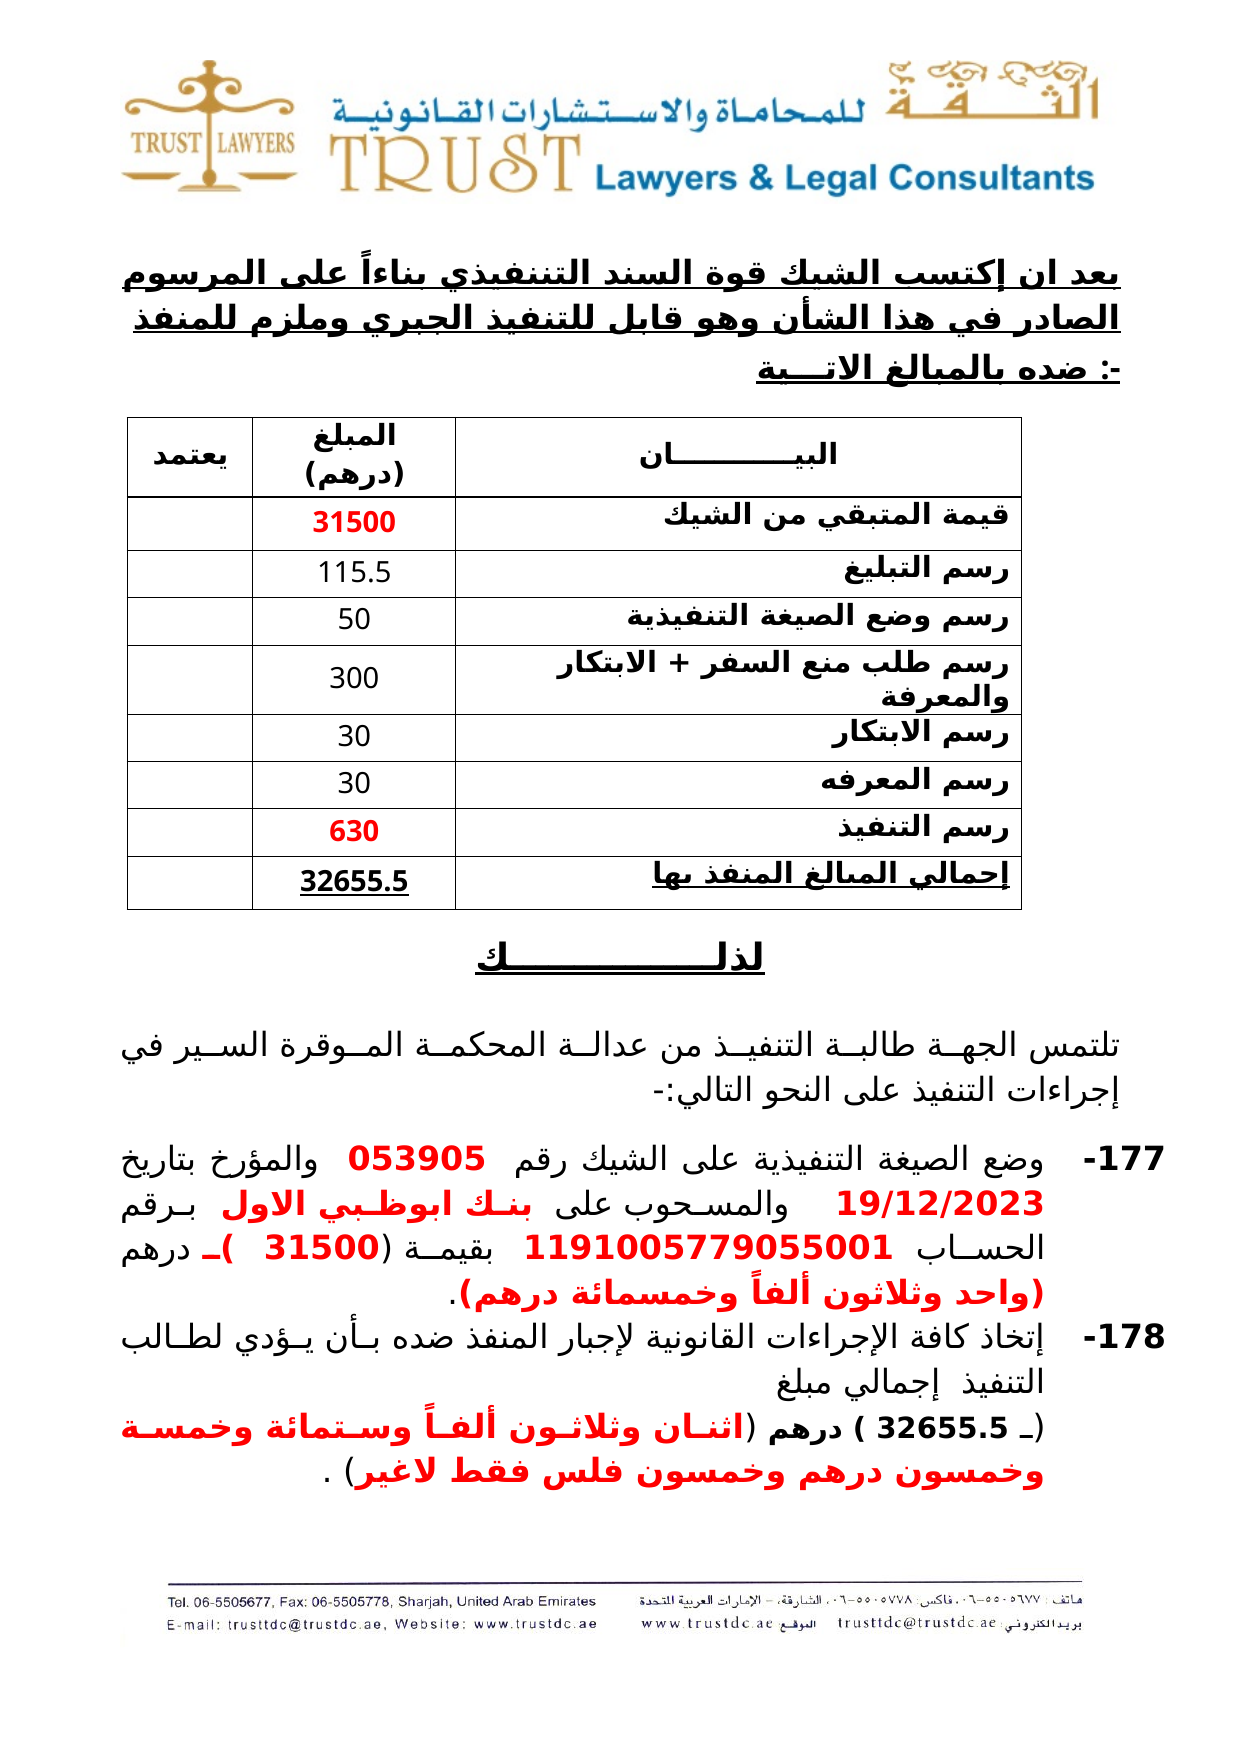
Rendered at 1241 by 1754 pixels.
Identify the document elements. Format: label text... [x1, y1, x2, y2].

table_cell 115.5 [253, 551, 455, 597]
table_cell [128, 762, 252, 808]
table_cell [128, 809, 252, 856]
text لذلــــــــــــــــك [120, 935, 1120, 979]
list ( 32655.5 ) درهم (اثنان وثلاثون ألفاً وستمائة وخمسة وخمسون درهم وخمسون فلس فقط لاغير) . [120, 1407, 1045, 1491]
table_cell 50 [253, 598, 455, 644]
table_cell 32655.5 [253, 857, 455, 909]
table_cell [128, 598, 252, 644]
picture [120, 1568, 1121, 1649]
table_cell [128, 715, 252, 761]
table_cell 300 [253, 646, 455, 713]
list وضع الصيغة التنفيذية على الشيك رقم 053905 والمؤرخ بتاريخ 19/12/2023 والمسحوب على بنك ابوظبي الاول برقم الحساب 1191005779055001 بقيمة (31500 ) درهم (واحد وثلاثون ألفاً وخمسمائة درهم). [120, 1140, 1083, 1312]
text بعد ان إكتسب الشيك قوة السند التننفيذي بناءاً على المرسوم الصادر في هذا الشأن وهو قابل للتنفيذ الجبري وملزم للمنفذ ضده بالمبالغ الاتـــية :- [120, 253, 1120, 389]
table_cell [128, 551, 252, 597]
table_cell [128, 857, 252, 909]
table_cell 630 [253, 809, 455, 856]
table_cell إجمالي المبالغ المنفذ بها [456, 857, 1021, 909]
table_cell 30 [253, 762, 455, 808]
picture [120, 60, 1121, 204]
table_cell 30 [253, 715, 455, 761]
list إتخاذ كافة الإجراءات القانونية لإجبار المنفذ ضده بأن يؤدي لطالب التنفيذ إجمالي مبلغ [120, 1318, 1083, 1401]
table_cell [128, 498, 252, 550]
table_cell رسم طلب منع السفر + الابتكار والمعرفة [456, 646, 1021, 713]
table_cell رسم التنفيذ [456, 809, 1021, 856]
table_header البيــــــــــــان [456, 418, 1021, 496]
table_cell 31500 [253, 498, 455, 550]
table_header يعتمد [128, 418, 252, 496]
text تلتمس الجهة طالبة التنفيذ من عدالة المحكمة الموقرة السير في إجراءات التنفيذ على النحو التالي:- [120, 1026, 1120, 1109]
table_cell رسم التبليغ [456, 551, 1021, 597]
table_cell رسم وضع الصيغة التنفيذية [456, 598, 1021, 644]
table_cell رسم الابتكار [456, 715, 1021, 761]
table_cell [128, 646, 252, 713]
table_cell قيمة المتبقي من الشيك [456, 498, 1021, 550]
table_header المبلغ (درهم) [253, 418, 455, 496]
table_cell رسم المعرفه [456, 762, 1021, 808]
